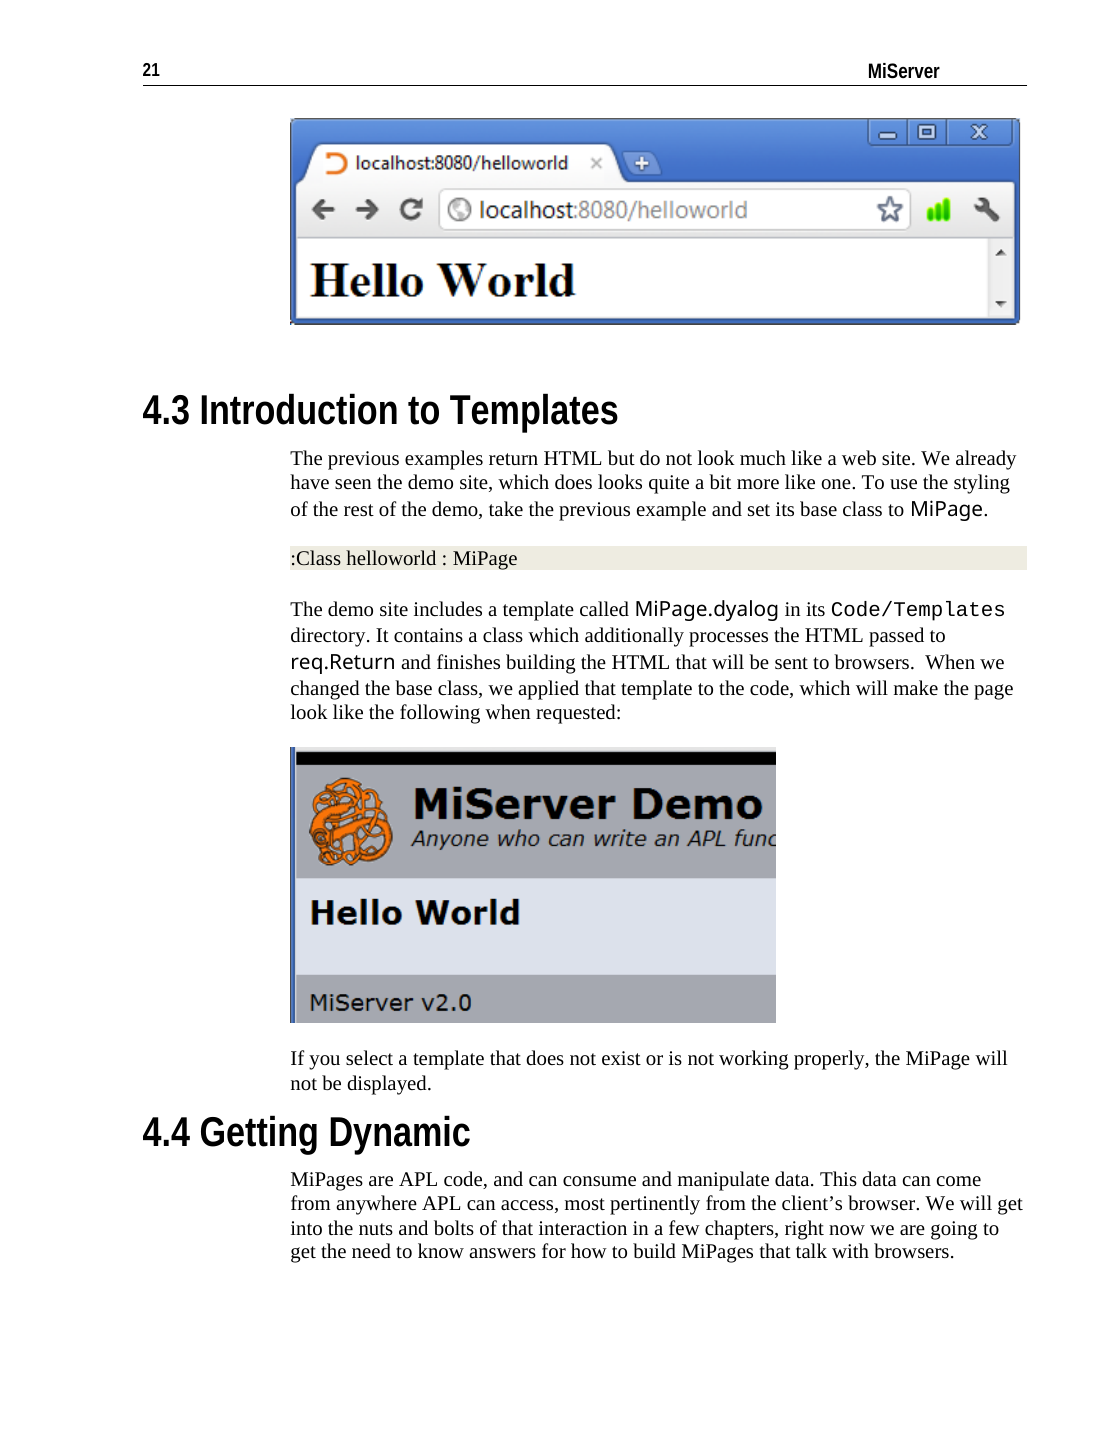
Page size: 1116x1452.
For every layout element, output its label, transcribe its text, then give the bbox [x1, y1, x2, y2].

subtitle 4.4 Getting Dynamic [142, 1107, 1027, 1155]
text The previous examples return HTML but do not look much like a web site. We already have seen the demo site, which does looks quite a bit more like one. To use the styling of the rest of the demo, take the previous example and set its base class to MiPage. [290, 446, 1027, 522]
text MiPages are APL code, and can consume and manipulate data. This data can come from anywhere APL can access, most pertinently from the client’s browser. We will get into the nuts and bolts of that interaction in a few chapters, right now we are going to get the need to know answers for how to build MiPages that talk with browsers. [290, 1167, 1027, 1263]
text If you select a template that does not exist or is not working properly, the MiPage will not be displayed. [290, 1046, 1027, 1094]
subtitle 4.3 Introduction to Templates [142, 385, 1027, 433]
picture [290, 118, 1021, 325]
text The demo site includes a template called MiPage.dyalog in its Code/Templates directory. It contains a class which additionally processes the HTML passed to req.Return and finishes building the HTML that will be sent to browsers. When we changed the base class, we applied that template to the code, which will make the page look like the following when requested: [290, 594, 1027, 724]
text :Class helloworld : MiPage [290, 546, 1027, 570]
picture [290, 747, 776, 1023]
